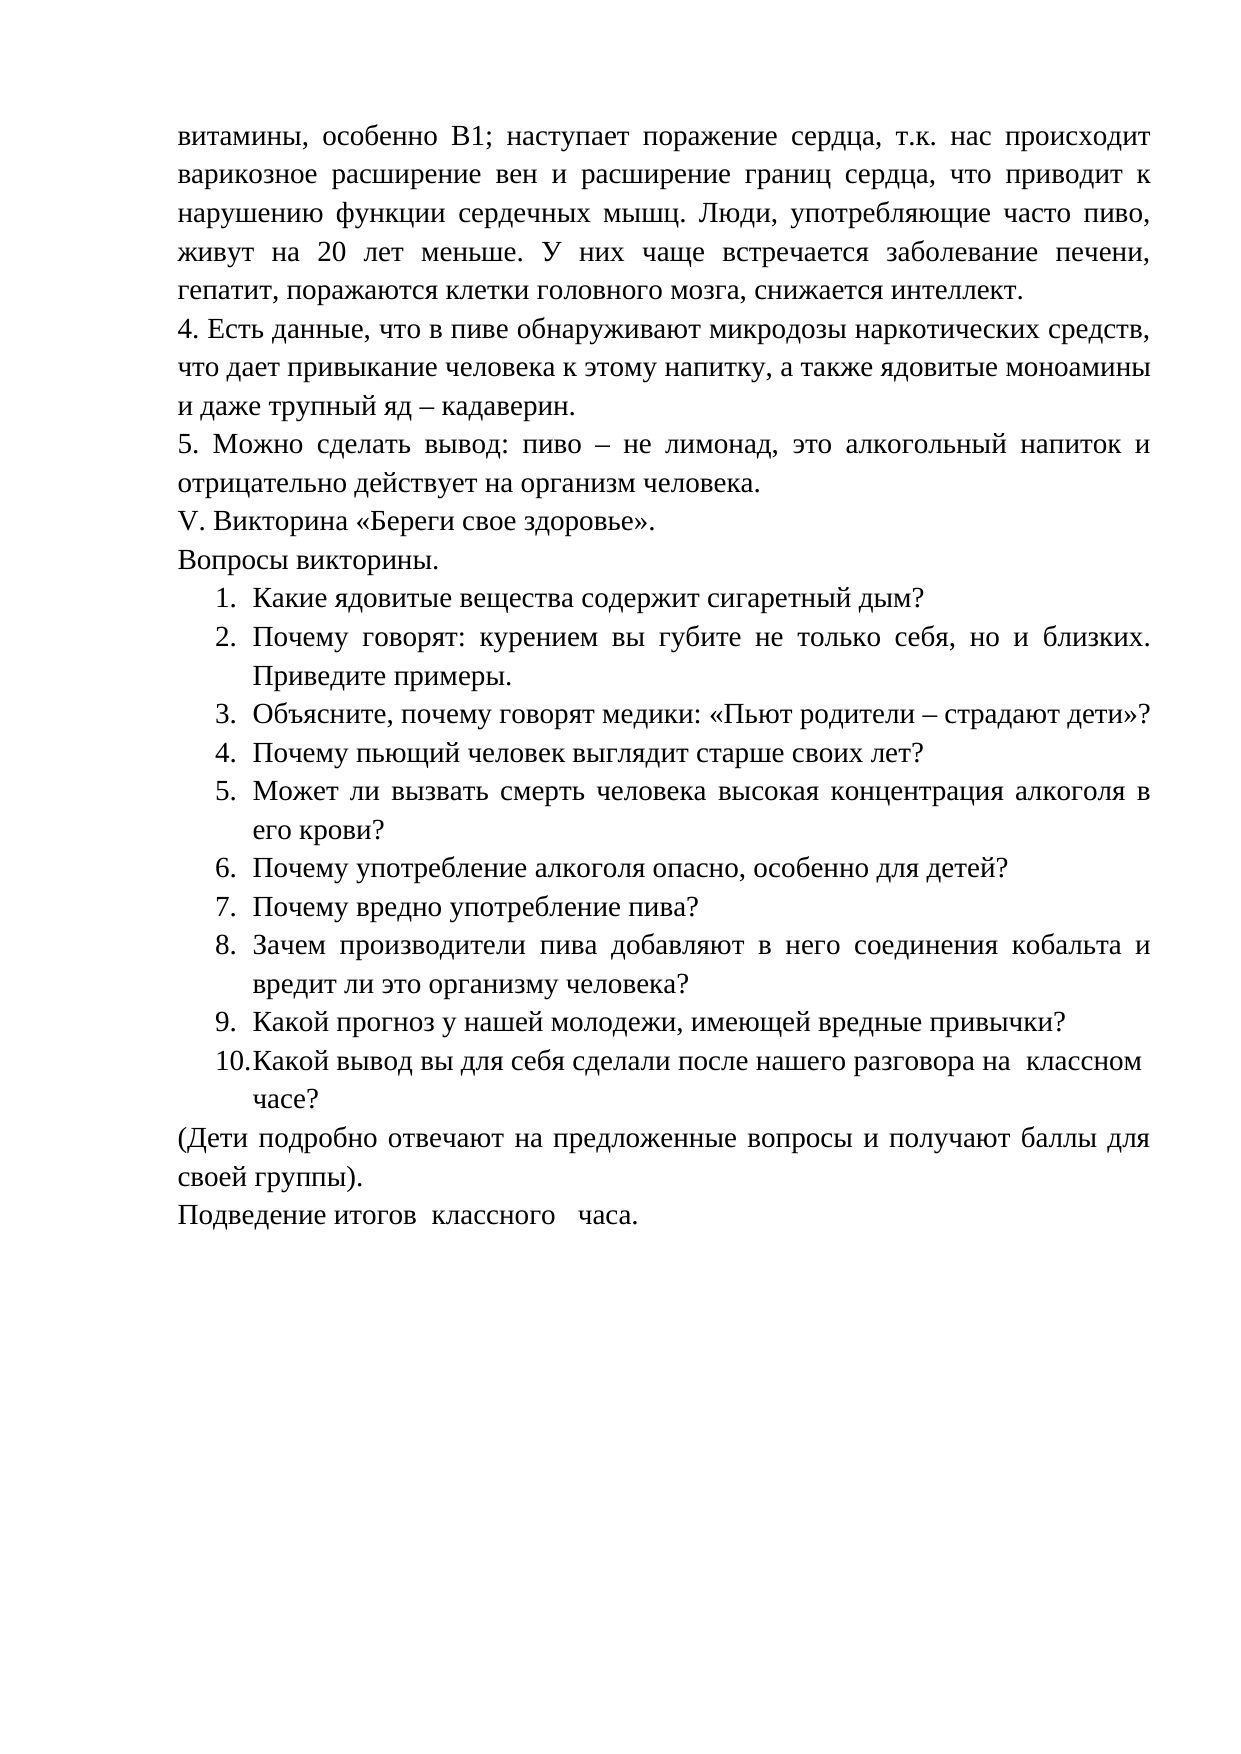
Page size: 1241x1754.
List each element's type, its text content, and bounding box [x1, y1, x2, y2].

text 5. Можно сделать вывод: пиво – не лимонад, это алкогольный напиток и отрицательно действует на организм человека. [177, 426, 1152, 498]
list Почему говорят: курением вы губите не только себя, но и близких. Приведите примеры. [215, 619, 1152, 691]
text V. Викторина «Береги свое здоровье». [177, 503, 1152, 537]
list Какой прогноз у нашей молодежи, имеющей вредные привычки? [215, 1004, 1152, 1038]
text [177, 118, 1152, 306]
list Какие ядовитые вещества содержит сигаретный дым? [215, 581, 1152, 614]
list Почему пьющий человек выглядит старше своих лет? [215, 735, 1152, 768]
list Какой вывод вы для себя сделали после нашего разговора на классном часе? [215, 1043, 1152, 1115]
list Почему вредно употребление пива? [215, 889, 1152, 922]
text 4. Есть данные, что в пиве обнаруживают микродозы наркотических средств, что дает привыкание человека к этому напитку, а также ядовитые моноамины и даже трупный яд – кадаверин. [177, 311, 1152, 421]
list Почему употребление алкоголя опасно, особенно для детей? [215, 850, 1152, 884]
text (Дети подробно отвечают на предложенные вопросы и получают баллы для своей группы). [177, 1120, 1152, 1192]
text Вопросы викторины. [177, 542, 1152, 576]
text Подведение итогов классного часа. [177, 1197, 1152, 1231]
list Может ли вызвать смерть человека высокая концентрация алкоголя в его крови? [215, 773, 1152, 845]
list Объясните, почему говорят медики: «Пьют родители – страдают дети»? [215, 696, 1152, 730]
list Зачем производители пива добавляют в него соединения кобальта и вредит ли это организму человека? [215, 927, 1152, 999]
